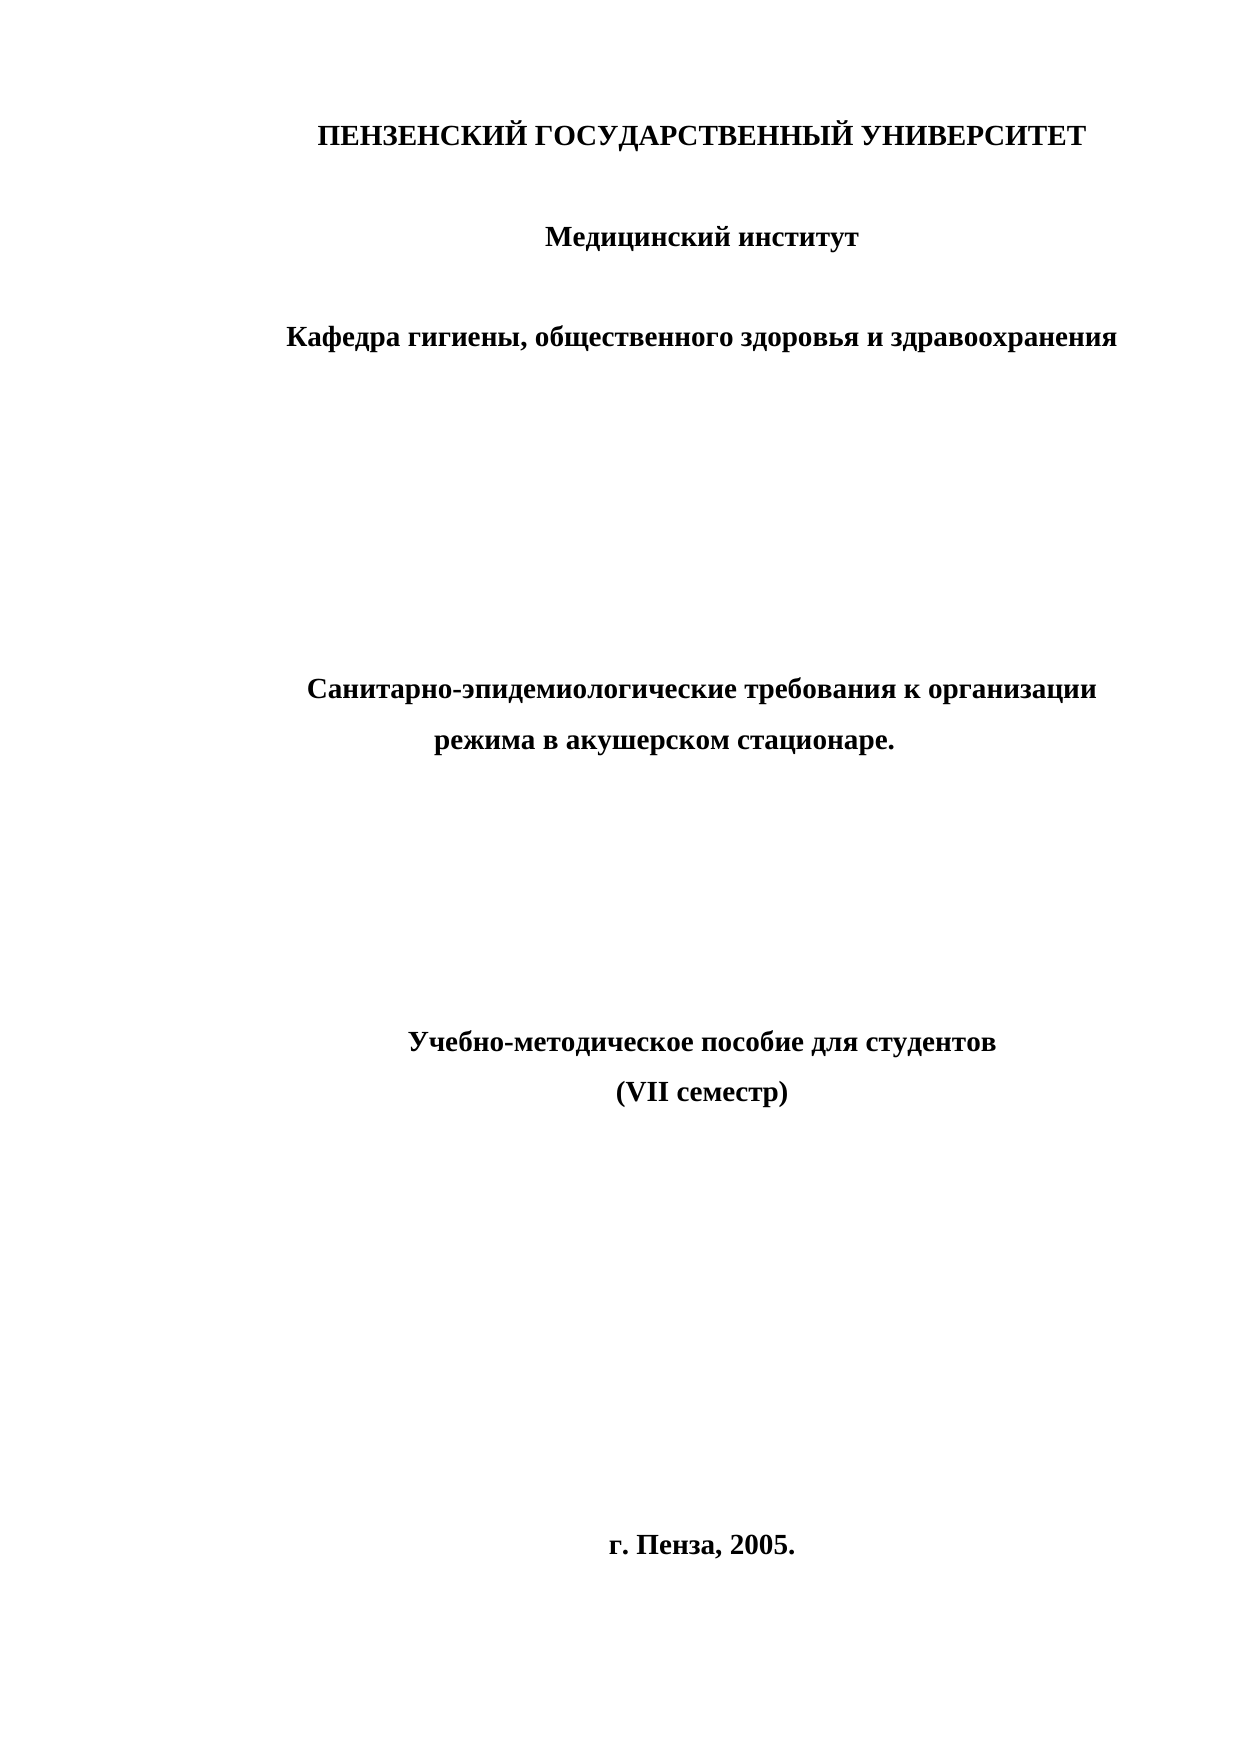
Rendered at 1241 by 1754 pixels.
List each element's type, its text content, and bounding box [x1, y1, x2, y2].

title ПЕНЗЕНСКИЙ ГОСУДАРСТВЕННЫЙ УНИВЕРСИТЕТ [177, 118, 1152, 152]
title Медицинский институт [177, 219, 1152, 252]
text Санитарно-эпидемиологические требования к организации режима в акушерском стационаре. [177, 672, 1152, 755]
title Кафедра гигиены, общественного здоровья и здравоохранения [177, 319, 1152, 353]
title (VII семестр) [177, 1074, 1152, 1108]
title Учебно-методическое пособие для студентов [177, 1024, 1152, 1057]
title г. Пенза, 2005. [177, 1527, 1152, 1560]
